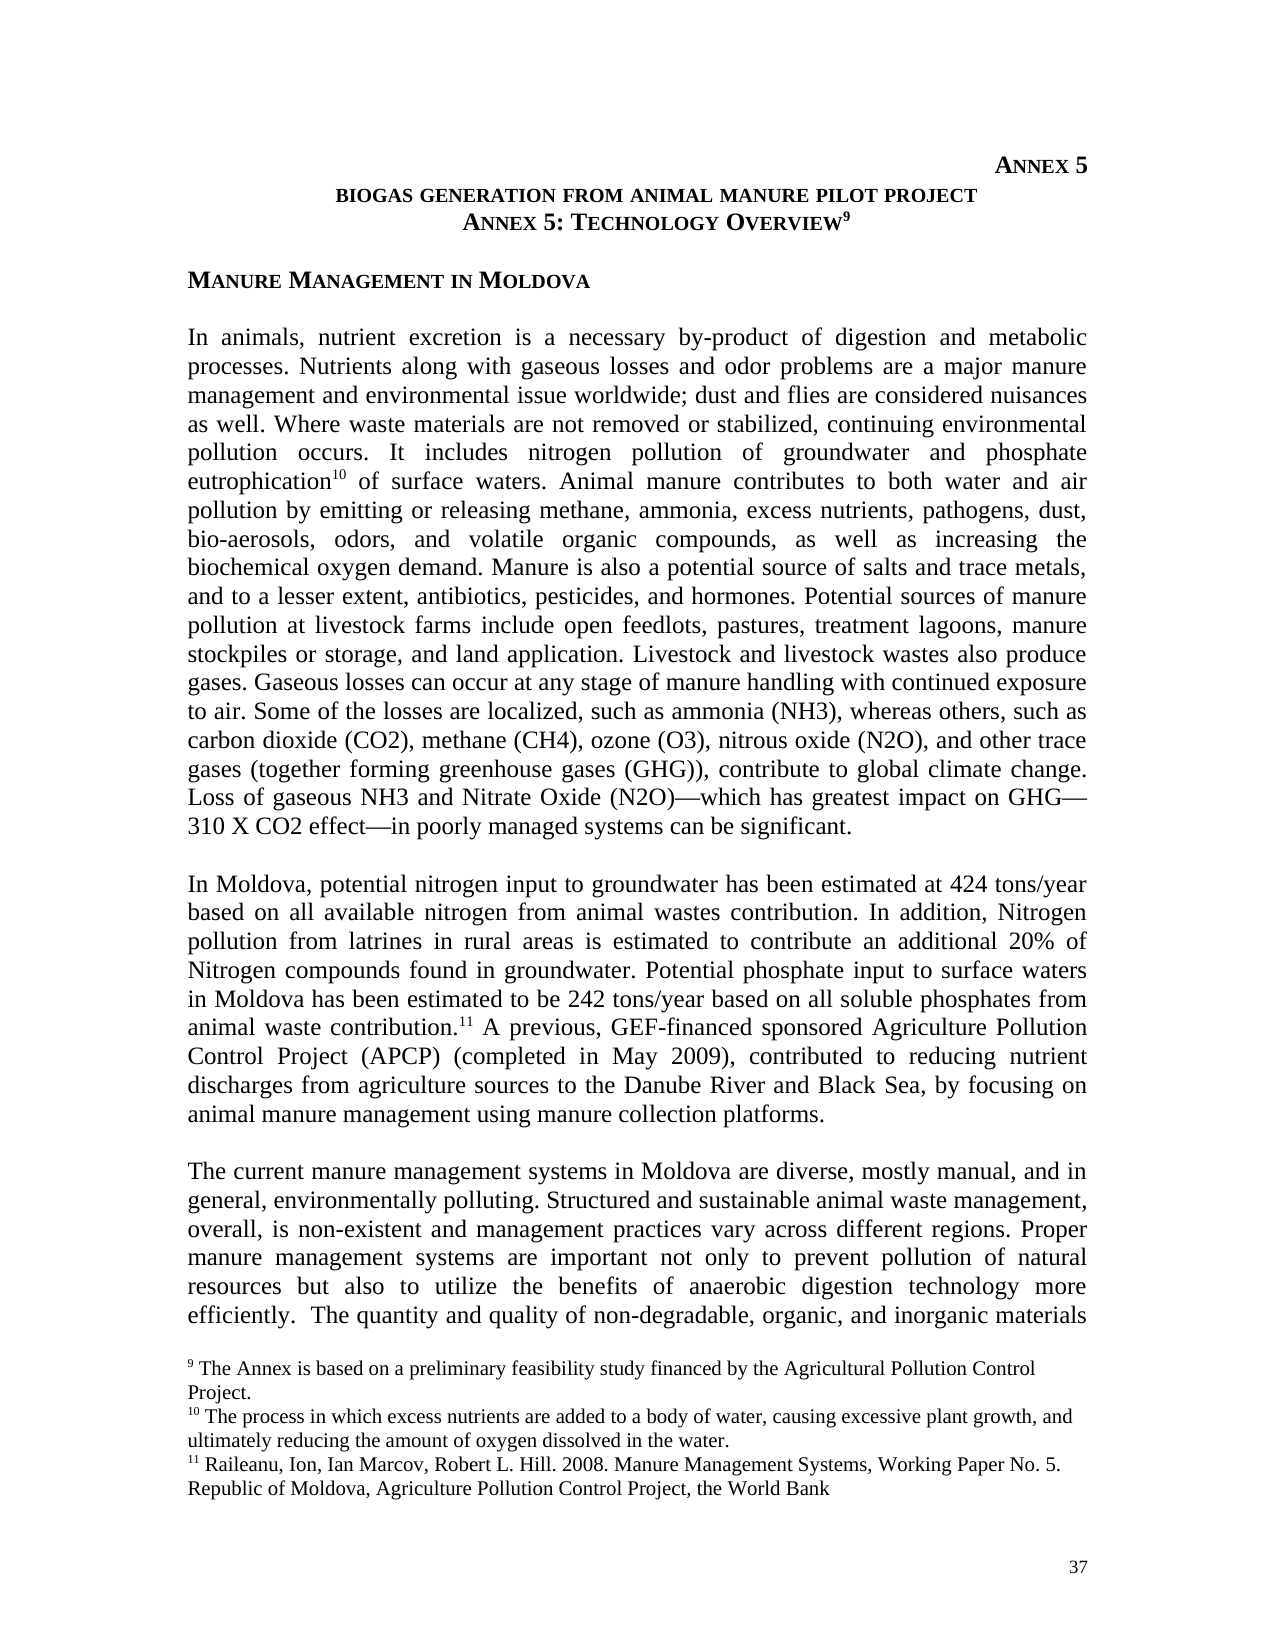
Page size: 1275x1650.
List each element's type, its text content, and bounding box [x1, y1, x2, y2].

text Annex 5 [225, 150, 1088, 179]
text In Moldova, potential nitrogen input to groundwater has been estimated at 424 tons/year based on all available nitrogen from animal wastes contribution. In addition, Nitrogen pollution from latrines in rural areas is estimated to contribute an additional 20% of Nitrogen compounds found in groundwater. Potential phosphate input to surface waters in Moldova has been estimated to be 242 tons/year based on all soluble phosphates from animal waste contribution. A previous, GEF-financed sponsored Agriculture Pollution Control Project (APCP) (completed in May 2009), contributed to reducing nutrient discharges from agriculture sources to the Danube River and Black Sea, by focusing on animal manure management using manure collection platforms. [187, 869, 1088, 1127]
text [187, 1156, 1088, 1329]
text biogas generation from animal manure pilot project [225, 179, 1088, 207]
text In animals, nutrient excretion is a necessary by-product of digestion and metabolic processes. Nutrients along with gaseous losses and odor problems are a major manure management and environmental issue worldwide; dust and flies are considered nuisances as well. Where waste materials are not removed or stabilized, continuing environmental pollution occurs. It includes nitrogen pollution of groundwater and phosphate eutrophication of surface waters. Animal manure contributes to both water and air pollution by emitting or releasing methane, ammonia, excess nutrients, pathogens, dust, bio-aerosols, odors, and volatile organic compounds, as well as increasing the biochemical oxygen demand. Manure is also a potential source of salts and trace metals, and to a lesser extent, antibiotics, pesticides, and hormones. Potential sources of manure pollution at livestock farms include open feedlots, pastures, treatment lagoons, manure stockpiles or storage, and land application. Livestock and livestock wastes also produce gases. Gaseous losses can occur at any stage of manure handling with continued exposure to air. Some of the losses are localized, such as ammonia (NH3), whereas others, such as carbon dioxide (CO2), methane (CH4), ozone (O3), nitrous oxide (N2O), and other trace gases (together forming greenhouse gases (GHG)), contribute to global climate change. Loss of gaseous NH3 and Nitrate Oxide (N2O)—which has greatest impact on GHG—310 X CO2 effect—in poorly managed systems can be significant. [187, 322, 1088, 840]
text Manure Management in Moldova [187, 265, 1088, 294]
text Annex 5: Technology Overview [225, 207, 1088, 236]
